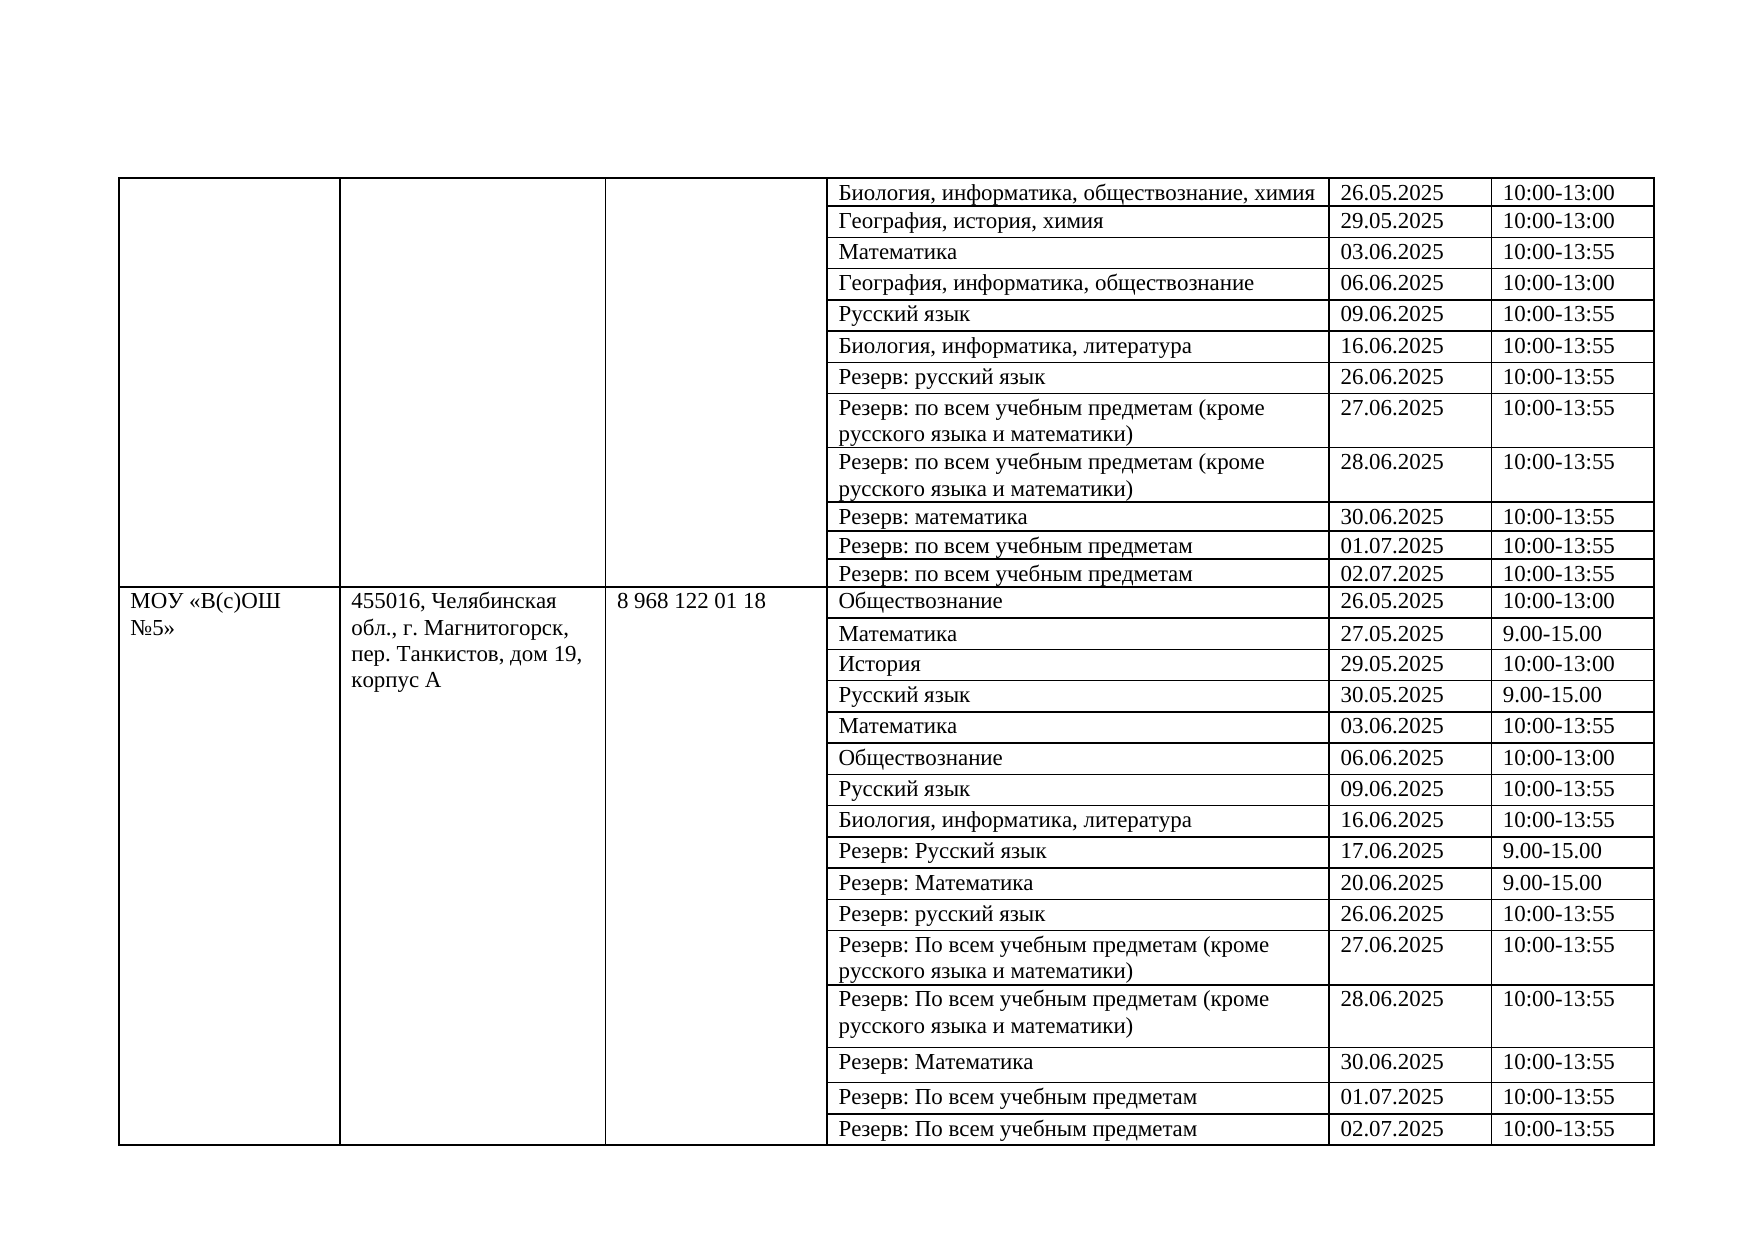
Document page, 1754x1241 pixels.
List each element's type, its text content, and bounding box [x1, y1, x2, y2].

table_cell Биология, информатика, литература [828, 806, 1328, 836]
table_cell 27.06.2025 [1330, 394, 1491, 447]
table_cell 10:00-13:00 [1492, 744, 1653, 773]
table_cell Резерв: по всем учебным предметам [828, 560, 1328, 586]
table_cell 10:00-13:55 [1492, 1083, 1653, 1113]
table_cell 30.05.2025 [1330, 681, 1491, 711]
table_cell 16.06.2025 [1330, 806, 1491, 836]
table_cell Резерв: Математика [828, 1048, 1328, 1082]
table_cell Обществознание [828, 588, 1328, 617]
table_cell 10:00-13:55 [1492, 394, 1653, 447]
table_cell 16.06.2025 [1330, 332, 1491, 361]
table_cell 9.00-15.00 [1492, 838, 1653, 867]
table_cell 10:00-13:55 [1492, 532, 1653, 558]
table_cell 26.05.2025 [1330, 588, 1491, 617]
table_cell Резерв: по всем учебным предметам [828, 532, 1328, 558]
table_cell Математика [828, 238, 1328, 268]
table_cell Русский язык [828, 681, 1328, 711]
table_cell Обществознание [828, 744, 1328, 773]
table_cell Резерв: По всем учебным предметам [828, 1115, 1328, 1144]
table_cell 06.06.2025 [1330, 744, 1491, 773]
table_cell 30.06.2025 [1330, 503, 1491, 530]
table_cell 10:00-13:55 [1492, 1048, 1653, 1082]
table_cell 03.06.2025 [1330, 713, 1491, 742]
table_cell Математика [828, 619, 1328, 648]
table_cell 01.07.2025 [1330, 1083, 1491, 1113]
table_cell 10:00-13:55 [1492, 503, 1653, 530]
table_cell 26.05.2025 [1330, 179, 1491, 205]
table_cell 06.06.2025 [1330, 269, 1491, 299]
table_cell 10:00-13:00 [1492, 207, 1653, 236]
table_cell Биология, информатика, обществознание, химия [828, 179, 1328, 205]
table_cell Резерв: По всем учебным предметам [828, 1083, 1328, 1113]
table_cell 29.05.2025 [1330, 207, 1491, 236]
table_cell Резерв: по всем учебным предметам (кроме русского языка и математики) [828, 448, 1328, 501]
table_cell 10:00-13:55 [1492, 332, 1653, 361]
table_cell Резерв: по всем учебным предметам (кроме русского языка и математики) [828, 394, 1328, 447]
table_cell 10:00-13:55 [1492, 986, 1653, 1046]
table_cell 28.06.2025 [1330, 986, 1491, 1046]
table_cell 10:00-13:55 [1492, 1115, 1653, 1144]
table_cell 01.07.2025 [1330, 532, 1491, 558]
table_cell 10:00-13:55 [1492, 713, 1653, 742]
table_cell 09.06.2025 [1330, 775, 1491, 805]
table_cell 26.06.2025 [1330, 363, 1491, 393]
table_cell Резерв: Русский язык [828, 838, 1328, 867]
table_cell Резерв: русский язык [828, 363, 1328, 393]
table_cell 17.06.2025 [1330, 838, 1491, 867]
table_cell Резерв: Математика [828, 869, 1328, 898]
table_cell Русский язык [828, 775, 1328, 805]
table_cell 10:00-13:00 [1492, 269, 1653, 299]
table_cell 10:00-13:55 [1492, 238, 1653, 268]
table_cell 29.05.2025 [1330, 650, 1491, 680]
table_cell МОУ «В(с)ОШ №5» [120, 588, 339, 1144]
table_cell 02.07.2025 [1330, 560, 1491, 586]
table_cell 09.06.2025 [1330, 301, 1491, 330]
table_cell 26.06.2025 [1330, 900, 1491, 930]
table_cell 10:00-13:55 [1492, 301, 1653, 330]
table_cell 03.06.2025 [1330, 238, 1491, 268]
table_cell 10:00-13:00 [1492, 588, 1653, 617]
table_cell История [828, 650, 1328, 680]
table_cell 10:00-13:00 [1492, 179, 1653, 205]
table_cell 9.00-15.00 [1492, 619, 1653, 648]
table_cell 27.05.2025 [1330, 619, 1491, 648]
table_cell 10:00-13:55 [1492, 560, 1653, 586]
table_cell География, история, химия [828, 207, 1328, 236]
table_cell 9.00-15.00 [1492, 681, 1653, 711]
table_cell 10:00-13:55 [1492, 900, 1653, 930]
table_cell 10:00-13:55 [1492, 806, 1653, 836]
table_cell 10:00-13:00 [1492, 650, 1653, 680]
table_cell Математика [828, 713, 1328, 742]
table_cell 8 968 122 01 18 [606, 588, 826, 1144]
table_cell 10:00-13:55 [1492, 775, 1653, 805]
table_cell 02.07.2025 [1330, 1115, 1491, 1144]
table_cell Резерв: По всем учебным предметам (кроме русского языка и математики) [828, 931, 1328, 984]
table_cell География, информатика, обществознание [828, 269, 1328, 299]
table_cell 27.06.2025 [1330, 931, 1491, 984]
table_cell Резерв: математика [828, 503, 1328, 530]
table_cell Биология, информатика, литература [828, 332, 1328, 361]
table_cell 28.06.2025 [1330, 448, 1491, 501]
table_cell 9.00-15.00 [1492, 869, 1653, 898]
table_cell 455016, Челябинская обл., г. Магнитогорск, пер. Танкистов, дом 19, корпус А [341, 588, 605, 1144]
table_cell 10:00-13:55 [1492, 363, 1653, 393]
table_cell 20.06.2025 [1330, 869, 1491, 898]
table_cell Русский язык [828, 301, 1328, 330]
table_cell 30.06.2025 [1330, 1048, 1491, 1082]
table_cell Резерв: По всем учебным предметам (кроме русского языка и математики) [828, 986, 1328, 1046]
table_cell 10:00-13:55 [1492, 931, 1653, 984]
table_cell Резерв: русский язык [828, 900, 1328, 930]
table_cell 10:00-13:55 [1492, 448, 1653, 501]
